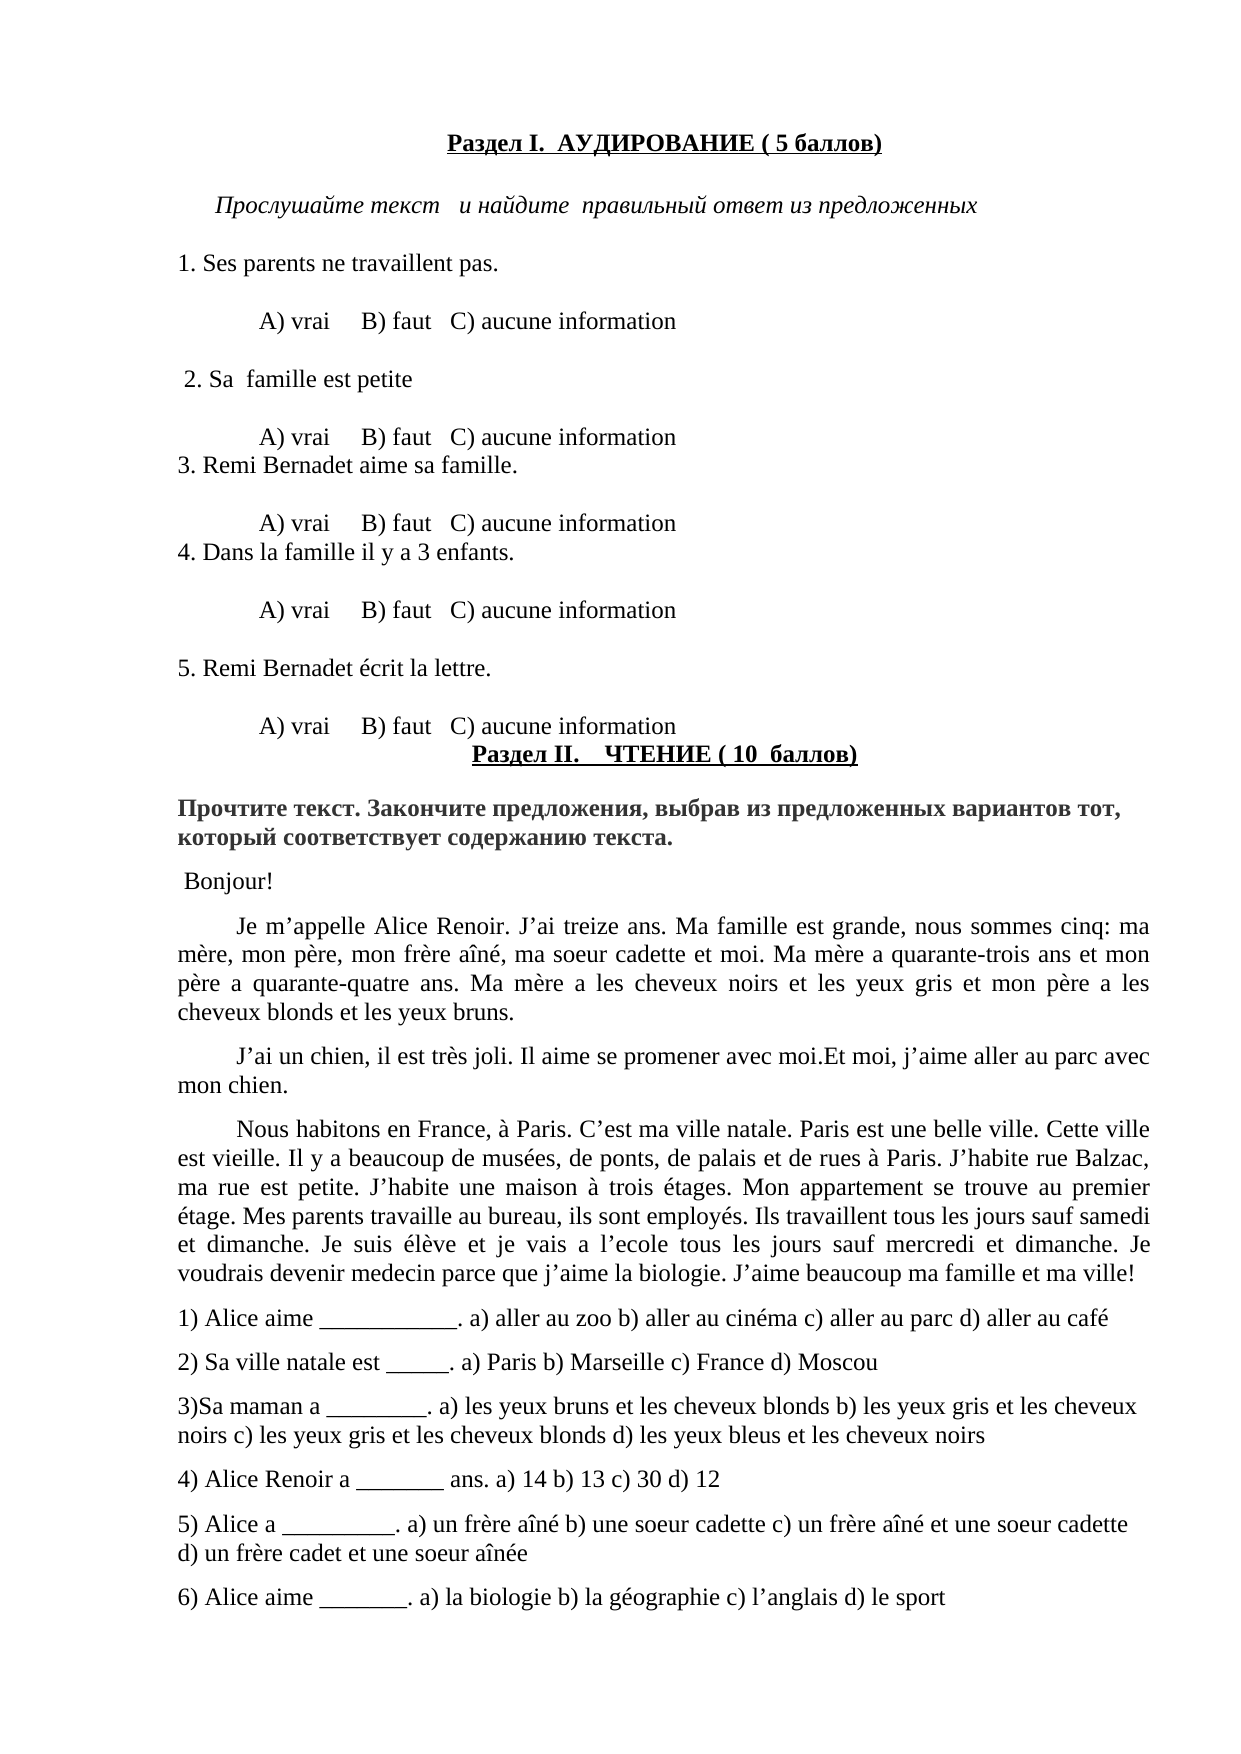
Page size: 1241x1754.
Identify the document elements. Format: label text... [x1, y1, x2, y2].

text 4) Alice Renoir a _______ ans. a) 14 b) 13 c) 30 d) 12 [177, 1464, 1152, 1493]
text 4. Dans la famille il y a 3 enfants. [177, 537, 1152, 566]
text А) vrai B) faut C) aucune information [215, 422, 1152, 450]
text А) vrai B) faut C) aucune information [215, 595, 1152, 624]
text А) vrai B) faut C) aucune information [215, 711, 1152, 739]
text Bonjour! [177, 866, 1152, 895]
text 2) Sa ville natale est _____. a) Paris b) Marseille c) France d) Moscou [177, 1347, 1152, 1376]
text Раздел II. ЧТЕНИЕ ( 10 баллов) [177, 739, 1152, 768]
text Je m’appelle Alice Renoir. J’ai treize ans. Ma famille est grande, nous sommes cinq: ma mère, mon père, mon frère aîné, ma soeur cadette et moi. Ma mère a quarante-trois ans et mon père a quarante-quatre ans. Ma mère a les cheveux noirs et les yeux gris et mon père a les cheveux blonds et les yeux bruns. [177, 911, 1152, 1026]
text 1) Alice aime ___________. a) aller au zoo b) aller au cinéma c) aller au parc d) aller au café [177, 1303, 1152, 1331]
text 2. Sa famille est petite [177, 364, 1152, 392]
text А) vrai B) faut C) aucune information [215, 306, 1152, 334]
text Прослушайте текст и найдите правильный ответ из предложенных [215, 190, 1152, 219]
text 5) Alice a _________. a) un frère aîné b) une soeur cadette c) un frère aîné et une soeur cadette d) un frère cadet et une soeur aînée [177, 1509, 1152, 1566]
text Nous habitons en France, à Paris. C’est ma ville natale. Paris est une belle ville. Cette ville est vieille. Il y a beaucoup de musées, de ponts, de palais et de rues à Paris. J’habite rue Balzac, ma rue est petite. J’habite une maison à trois étages. Mon appartement se trouve au premier étage. Mes parents travaille au bureau, ils sont employés. Ils travaillent tous les jours sauf samedi et dimanche. Je suis élève et je vais a l’ecole tous les jours sauf mercredi et dimanche. Je voudrais devenir medecin parce que j’aime la biologie. J’aime beaucoup ma famille et ma ville! [177, 1114, 1152, 1287]
text 5. Remi Bernadet écrit la lettre. [177, 653, 1152, 682]
text 6) Alice aime _______. a) la biologie b) la géographie c) l’anglais d) le sport [177, 1582, 1152, 1611]
text J’ai un chien, il est très joli. Il aime se promener avec moi.Et moi, j’aime aller au parc avec mon chien. [177, 1041, 1152, 1099]
text 1. Ses parents ne travaillent pas. [177, 248, 1152, 277]
text 3. Remi Bernadet aime sa famille. [177, 450, 1152, 479]
text 3)Sa maman a ________. a) les yeux bruns et les cheveux blonds b) les yeux gris et les cheveux noirs c) les yeux gris et les cheveux blonds d) les yeux bleus et les cheveux noirs [177, 1391, 1152, 1449]
text Раздел I. АУДИРОВАНИЕ ( 5 баллов) [177, 128, 1152, 156]
text Прочтите текст. Закончите предложения, выбрав из предложенных вариантов тот, который соответствует содержанию текста. [177, 793, 1152, 851]
text А) vrai B) faut C) aucune information [215, 508, 1152, 537]
